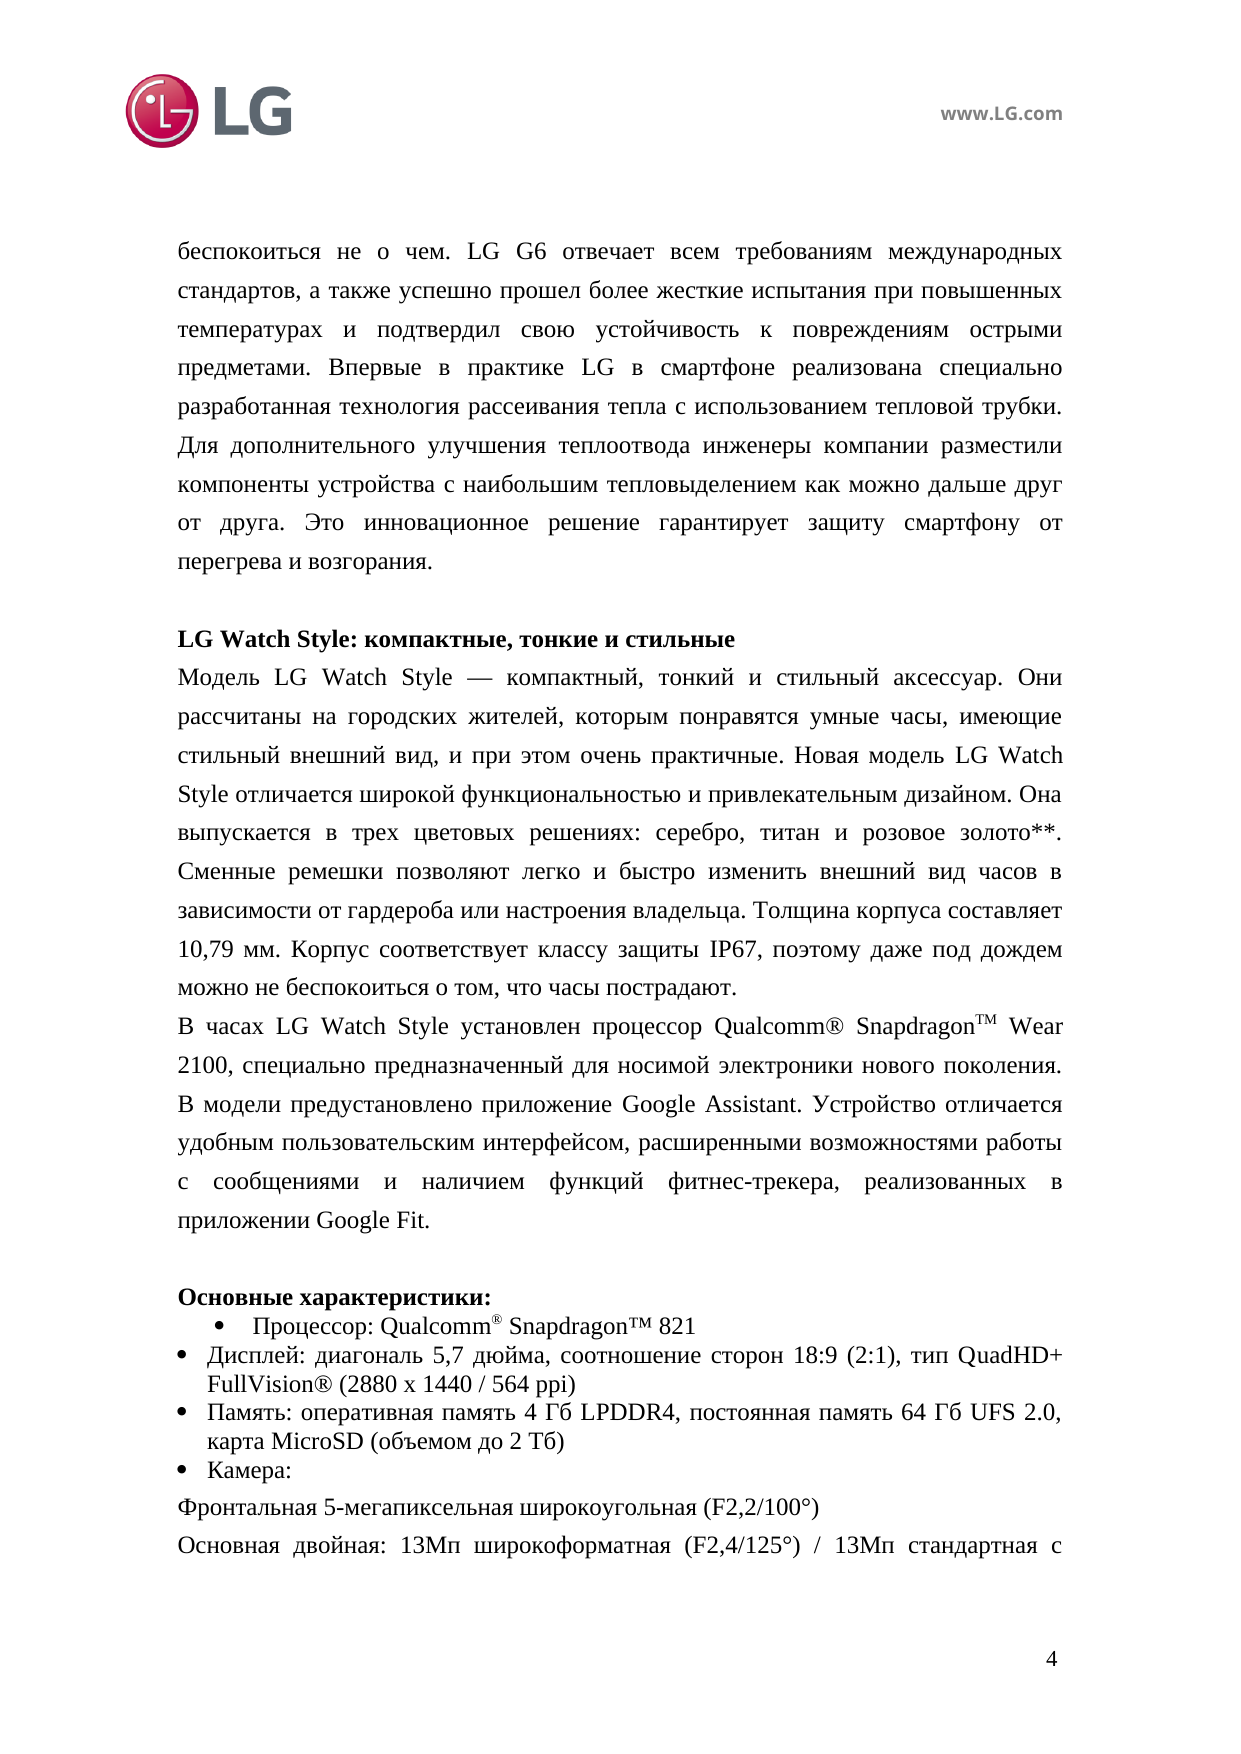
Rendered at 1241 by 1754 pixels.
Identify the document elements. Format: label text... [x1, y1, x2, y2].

picture [123, 72, 296, 152]
list Память: оперативная память 4 Гб LPDDR4, постоянная память 64 Гб UFS 2.0, карта MicroSD (объемом до 2 Тб) [177, 1397, 1063, 1455]
text Основные характеристики: [177, 1282, 1063, 1311]
list Процессор: Qualcomm® Snapdragon™ 821 [215, 1311, 1063, 1340]
text Фронтальная 5-мегапиксельная широкоугольная (F2,2/100°) [177, 1484, 1063, 1521]
list Дисплей: диагональ 5,7 дюйма, соотношение сторон 18:9 (2:1), тип QuadHD+ FullVision® (2880 x 1440 / 564 ppi) [177, 1340, 1063, 1397]
text Основная двойная: 13Мп широкоформатная (F2,4/125°) / 13Мп стандартная с оптическим стабилизатором OIS 2.0 (F1,8/71°) [177, 1521, 1063, 1559]
text В часах LG Watch Style установлен процессор Qualcomm® SnapdragonTM Wear 2100, специально предназначенный для носимой электроники нового поколения. В модели предустановлено приложение Google Assistant. Устройство отличается удобным пользовательским интерфейсом, расширенными возможностями работы с сообщениями и наличием функций фитнес-трекера, реализованных в приложении Google Fit. [177, 1011, 1063, 1234]
list Камера: [177, 1455, 1063, 1484]
text LG Watch Style: компактные, тонкие и стильные [177, 624, 1063, 652]
text Модель LG Watch Style — компактный, тонкий и стильный аксессуар. Они рассчитаны на городских жителей, которым понравятся умные часы, имеющие стильный внешний вид, и при этом очень практичные. Новая модель LG Watch Style отличается широкой функциональностью и привлекательным дизайном. Она выпускается в трех цветовых решениях: серебро, титан и розовое золото**. Сменные ремешки позволяют легко и быстро изменить внешний вид часов в зависимости от гардероба или настроения владельца. Толщина корпуса составляет 10,79 мм. Корпус соответствует классу защиты IP67, поэтому даже под дождем можно не беспокоиться о том, что часы пострадают. [177, 662, 1063, 1001]
